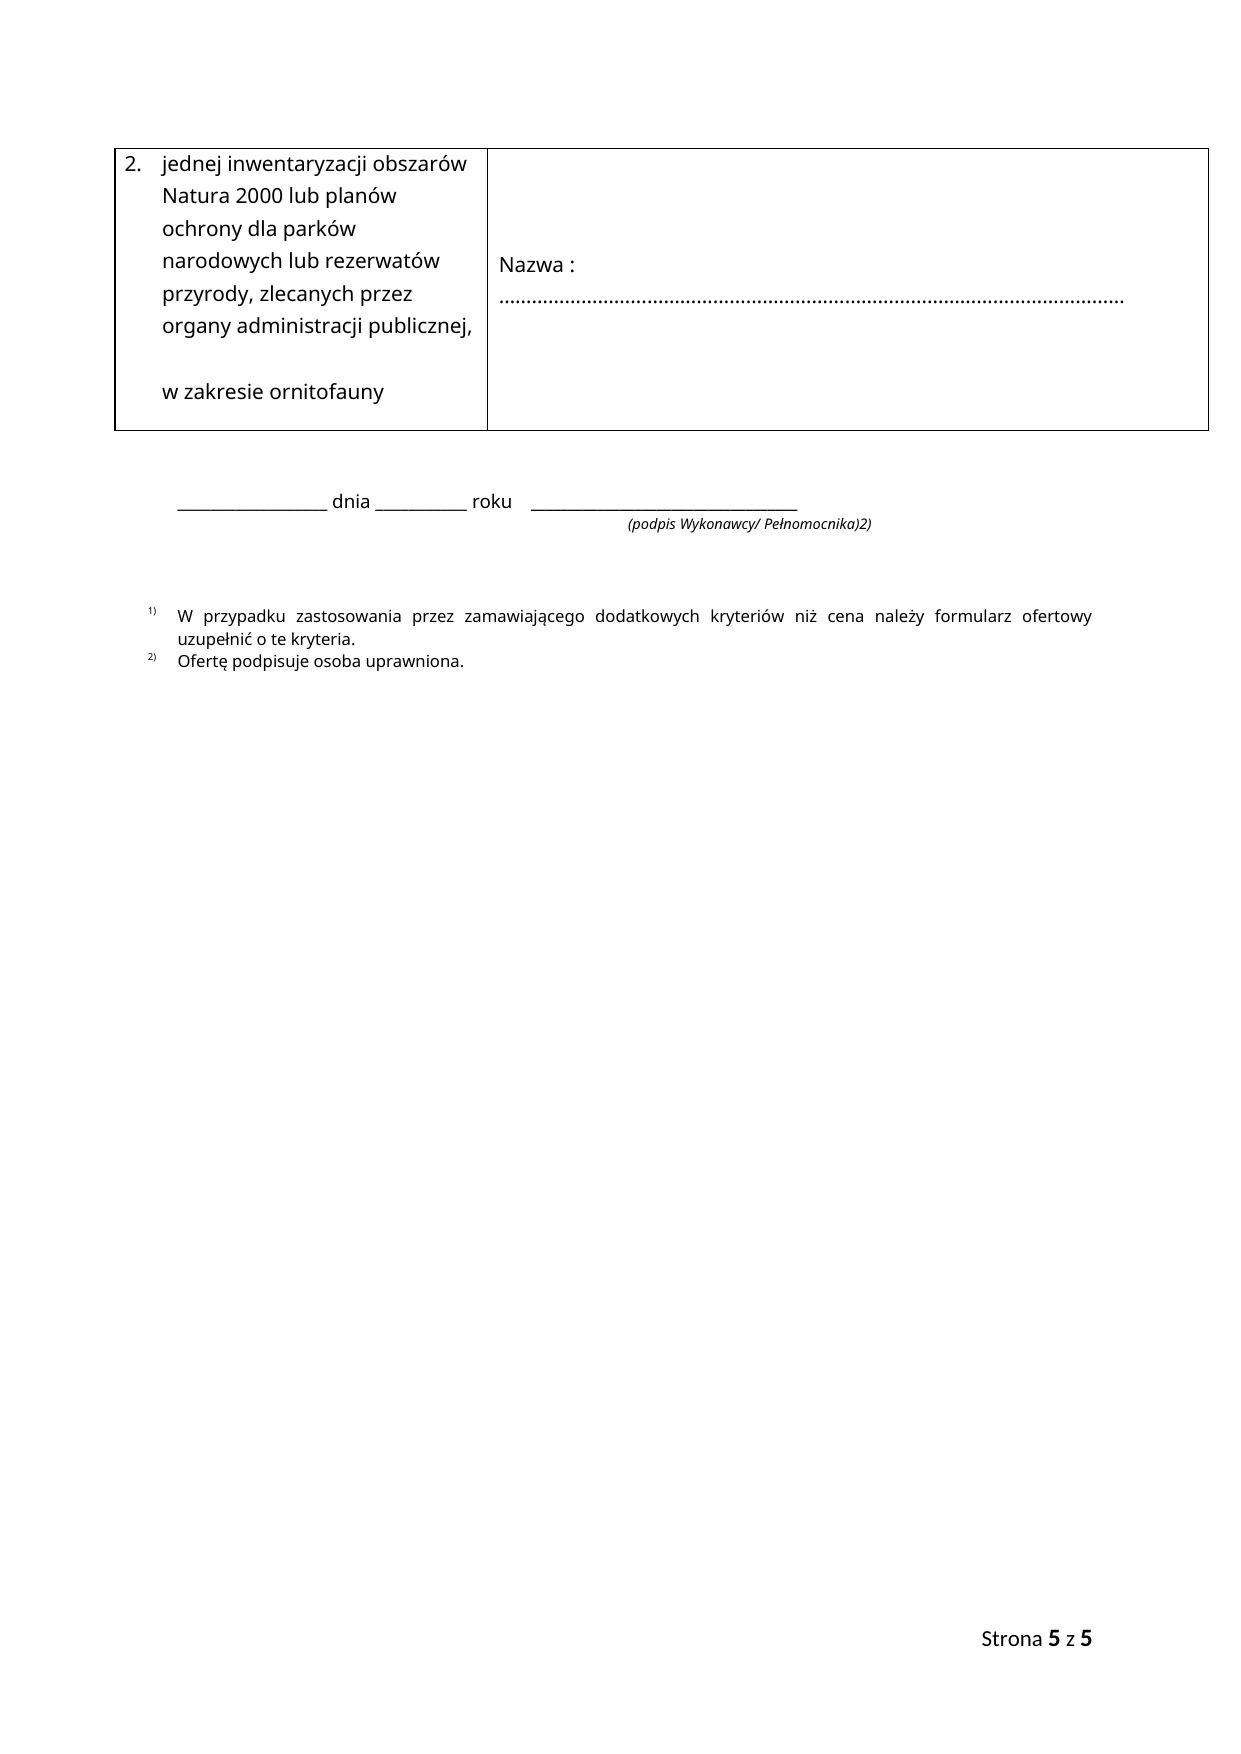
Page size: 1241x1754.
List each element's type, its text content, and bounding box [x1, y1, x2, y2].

text 2) Ofertę podpisuje osoba uprawniona. [148, 650, 1093, 672]
text (podpis Wykonawcy/ Pełnomocnika)2) [148, 513, 1093, 533]
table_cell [116, 149, 487, 430]
text 1) W przypadku zastosowania przez zamawiającego dodatkowych kryteriów niż cena należy formularz ofertowy uzupełnić o te kryteria. [148, 604, 1093, 650]
table_cell Nazwa : …………………………………………………………………………………………………… [488, 149, 1208, 430]
text __________________ dnia ___________ roku ____________________________________ [148, 488, 1093, 513]
